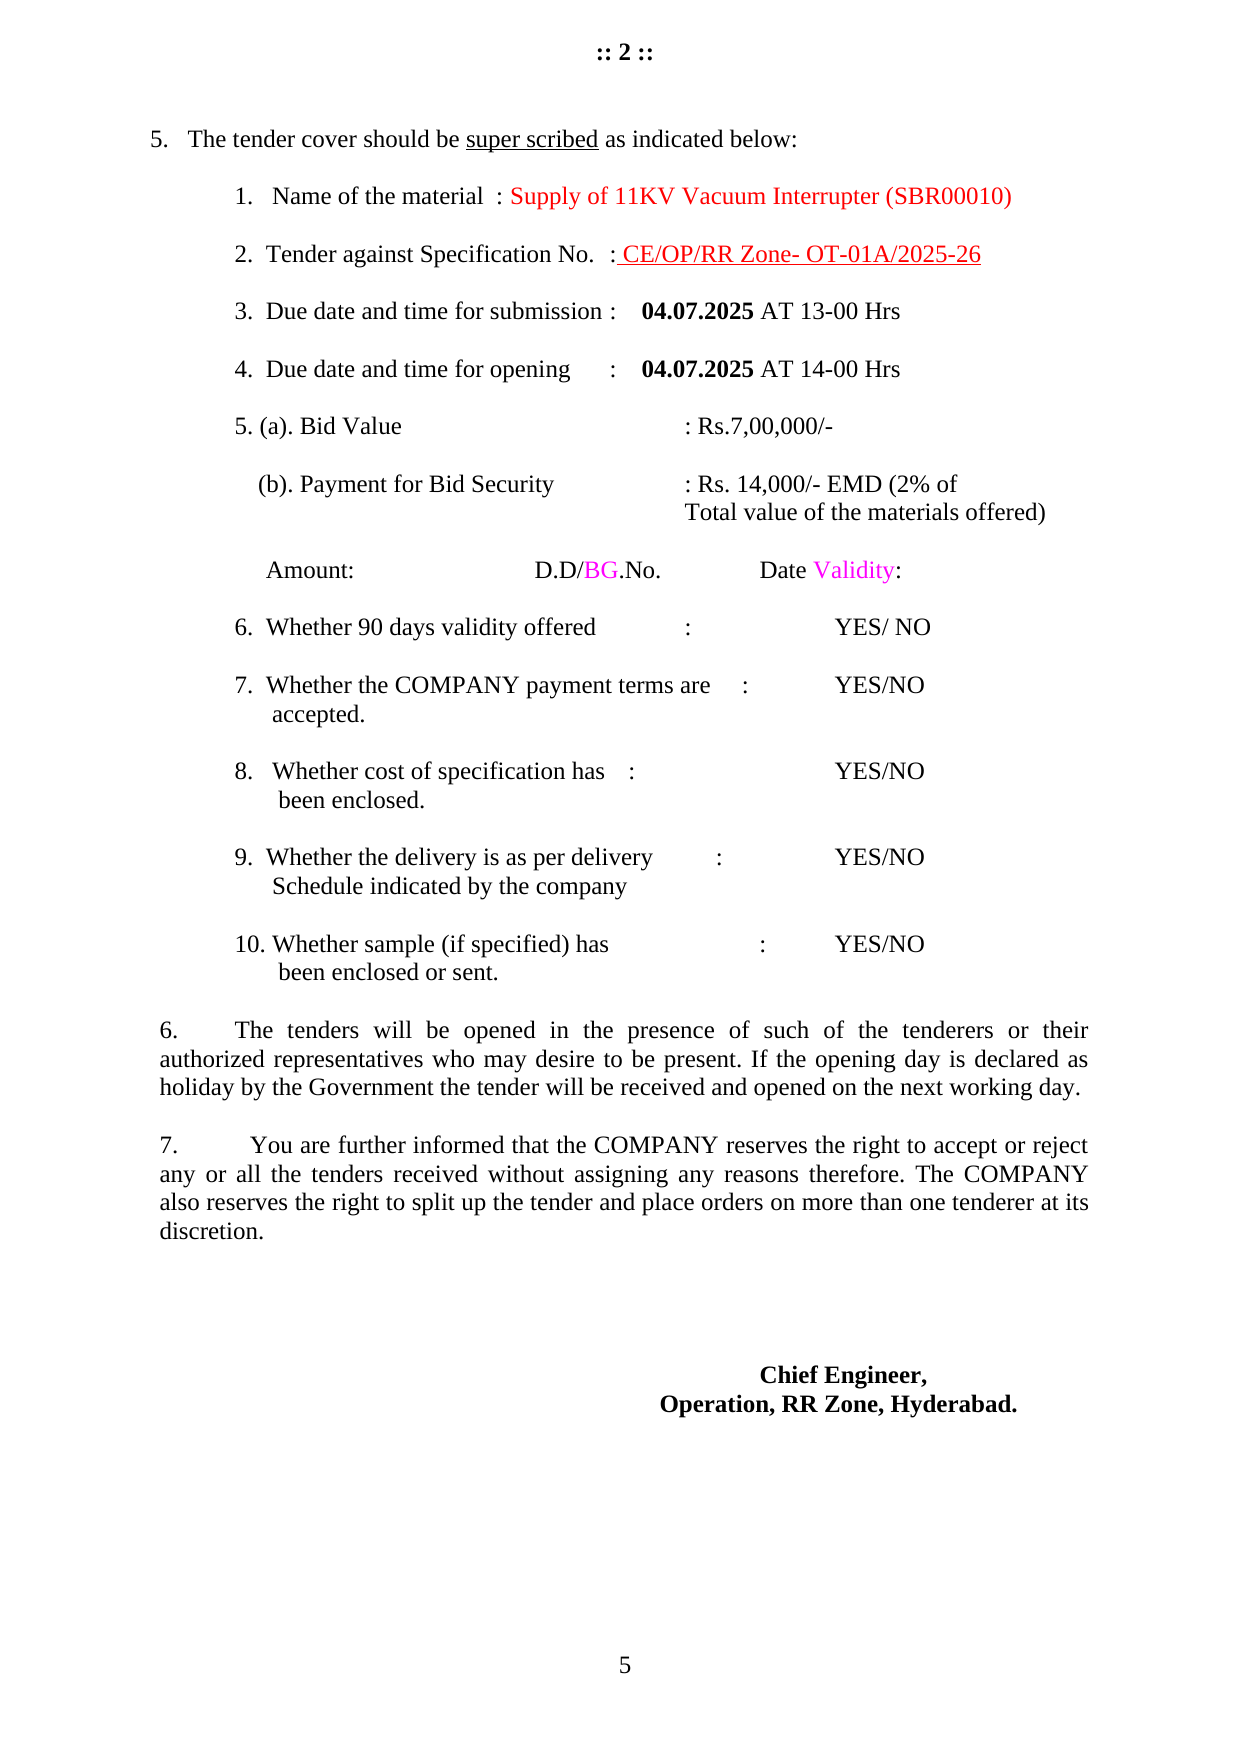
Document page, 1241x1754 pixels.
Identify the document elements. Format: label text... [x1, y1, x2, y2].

text 7. You are further informed that the COMPANY reserves the right to accept or reject any or all the tenders received without assigning any reasons therefore. The COMPANY also reserves the right to split up the tender and place orders on more than one tenderer at its discretion. [159, 1130, 1090, 1245]
text accepted. [159, 699, 1090, 727]
text 10. Whether sample (if specified) has : YES/NO [234, 929, 1090, 957]
list The tender cover should be super scribed as indicated below: [150, 124, 1090, 152]
subtitle 3. Due date and time for submission : 04.07.2025 AT 13-00 Hrs [159, 296, 1090, 325]
text been enclosed. [159, 785, 1090, 814]
text been enclosed or sent. [222, 957, 1090, 986]
text Operation, RR Zone, Hyderabad. [222, 1389, 1090, 1417]
text 6. Whether 90 days validity offered : YES/ NO [159, 612, 1090, 641]
text Schedule indicated by the company [222, 871, 1090, 900]
text 6. The tenders will be opened in the presence of such of the tenderers or their authorized representatives who may desire to be present. If the opening day is declared as holiday by the Government the tender will be received and opened on the next working day. [159, 1015, 1090, 1101]
text 5. (a). Bid Value : Rs.7,00,000/- [234, 411, 1090, 440]
text 2. Tender against Specification No. : CE/OP/RR Zone- OT-01A/2025-26 [234, 239, 1090, 267]
text 8. Whether cost of specification has : YES/NO [234, 756, 1090, 785]
text :: 2 :: [159, 37, 1090, 66]
text Total value of the materials offered) [684, 497, 1090, 526]
text (b). Payment for Bid Security : Rs. 14,000/- EMD (2% of [258, 469, 1090, 497]
text 4. Due date and time for opening : 04.07.2025 AT 14-00 Hrs [234, 354, 1090, 382]
text Chief Engineer, [222, 1360, 1090, 1389]
text Amount: D.D/BG.No. Date Validity: [266, 555, 1090, 584]
text 9. Whether the delivery is as per delivery : YES/NO [234, 842, 1090, 871]
list Name of the material : Supply of 11KV Vacuum Interrupter (SBR00010) [234, 181, 1090, 210]
text 7. Whether the COMPANY payment terms are : YES/NO [222, 670, 1090, 699]
